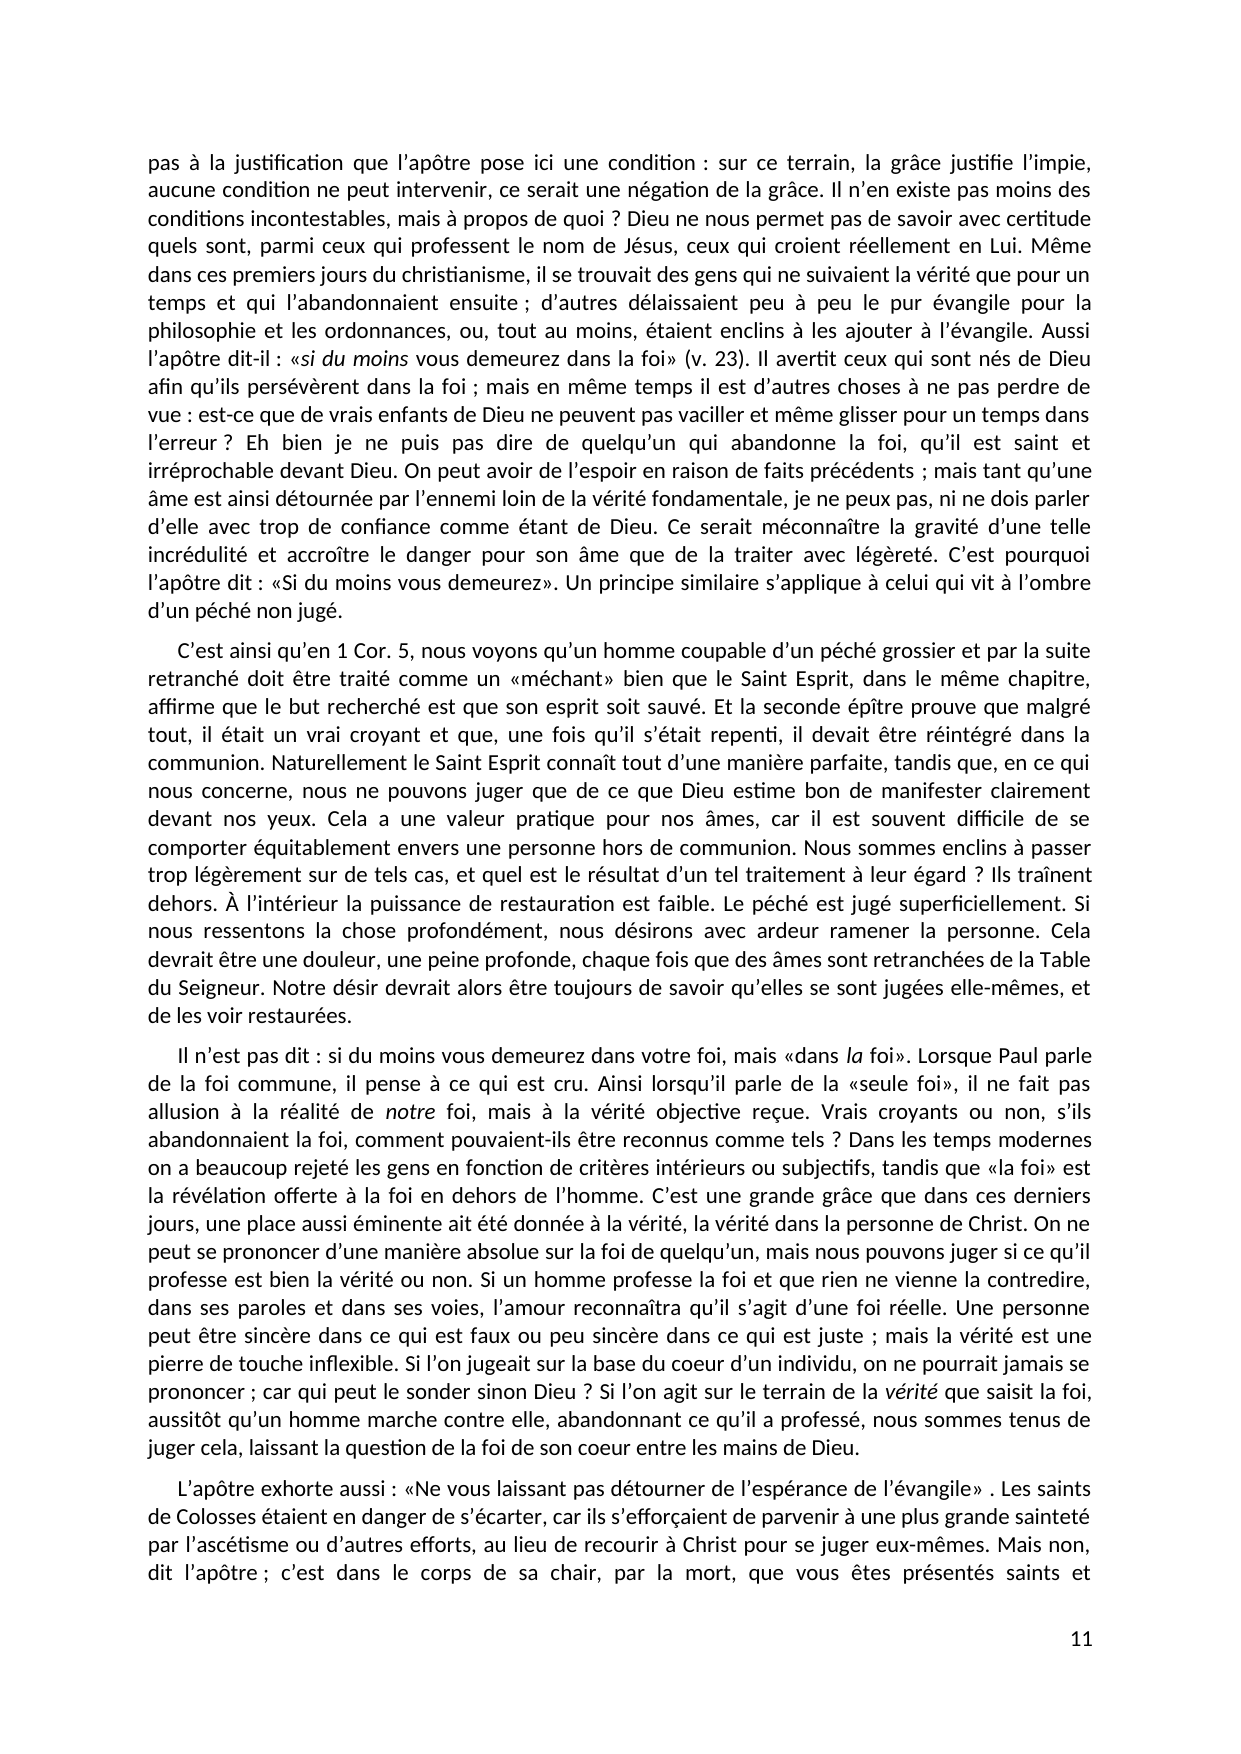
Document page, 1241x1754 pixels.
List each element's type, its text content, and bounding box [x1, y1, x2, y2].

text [148, 148, 1093, 624]
text C’est ainsi qu’en 1 Cor. 5, nous voyons qu’un homme coupable d’un péché grossier et par la suite retranché doit être traité comme un «méchant» bien que le Saint Esprit, dans le même chapitre, affirme que le but recherché est que son esprit soit sauvé. Et la seconde épître prouve que malgré tout, il était un vrai croyant et que, une fois qu’il s’était repenti, il devait être réintégré dans la communion. Naturellement le Saint Esprit connaît tout d’une manière parfaite, tandis que, en ce qui nous concerne, nous ne pouvons juger que de ce que Dieu estime bon de manifester clairement devant nos yeux. Cela a une valeur pratique pour nos âmes, car il est souvent difficile de se comporter équitablement envers une personne hors de communion. Nous sommes enclins à passer trop légèrement sur de tels cas, et quel est le résultat d’un tel traitement à leur égard ? Ils traînent dehors. À l’intérieur la puissance de restauration est faible. Le péché est jugé superficiellement. Si nous ressentons la chose profondément, nous désirons avec ardeur ramener la personne. Cela devrait être une douleur, une peine profonde, chaque fois que des âmes sont retranchées de la Table du Seigneur. Notre désir devrait alors être toujours de savoir qu’elles se sont jugées elle-mêmes, et de les voir restaurées. [148, 636, 1093, 1029]
text Il n’est pas dit : si du moins vous demeurez dans votre foi, mais «dans la foi». Lorsque Paul parle de la foi commune, il pense à ce qui est cru. Ainsi lorsqu’il parle de la «seule foi», il ne fait pas allusion à la réalité de notre foi, mais à la vérité objective reçue. Vrais croyants ou non, s’ils abandonnaient la foi, comment pouvaient-ils être reconnus comme tels ? Dans les temps modernes on a beaucoup rejeté les gens en fonction de critères intérieurs ou subjectifs, tandis que «la foi» est la révélation offerte à la foi en dehors de l’homme. C’est une grande grâce que dans ces derniers jours, une place aussi éminente ait été donnée à la vérité, la vérité dans la personne de Christ. On ne peut se prononcer d’une manière absolue sur la foi de quelqu’un, mais nous pouvons juger si ce qu’il professe est bien la vérité ou non. Si un homme professe la foi et que rien ne vienne la contredire, dans ses paroles et dans ses voies, l’amour reconnaîtra qu’il s’agit d’une foi réelle. Une personne peut être sincère dans ce qui est faux ou peu sincère dans ce qui est juste ; mais la vérité est une pierre de touche inflexible. Si l’on jugeait sur la base du coeur d’un individu, on ne pourrait jamais se prononcer ; car qui peut le sonder sinon Dieu ? Si l’on agit sur le terrain de la vérité que saisit la foi, aussitôt qu’un homme marche contre elle, abandonnant ce qu’il a professé, nous sommes tenus de juger cela, laissant la question de la foi de son coeur entre les mains de Dieu. [148, 1041, 1093, 1462]
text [148, 1474, 1093, 1586]
